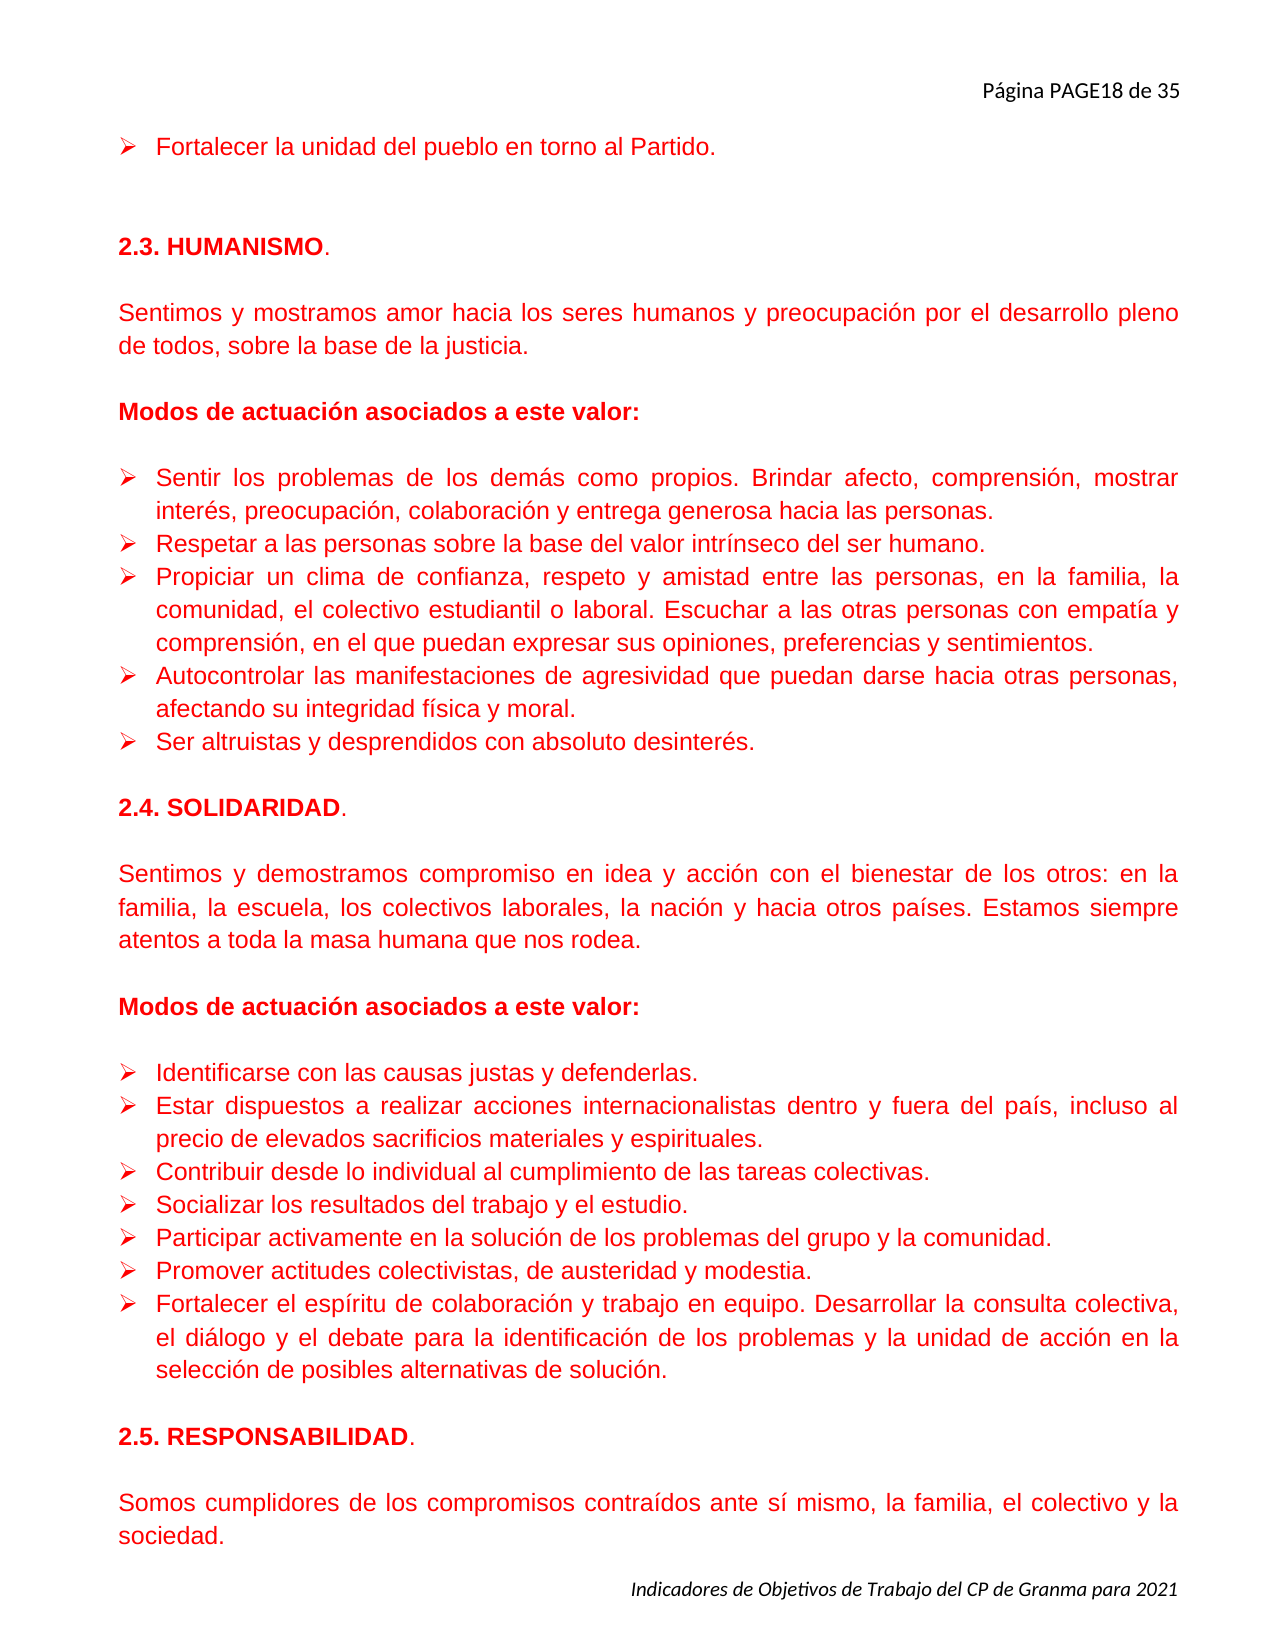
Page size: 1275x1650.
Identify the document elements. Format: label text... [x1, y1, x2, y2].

text 2.3. HUMANISMO. [118, 232, 1181, 260]
list Contribuir desde lo individual al cumplimiento de las tareas colectivas. [118, 1157, 1181, 1186]
list Estar dispuestos a realizar acciones internacionalistas dentro y fuera del país, incluso al precio de elevados sacrificios materiales y espirituales. [118, 1091, 1181, 1153]
text 2.5. RESPONSABILIDAD. [118, 1422, 1181, 1450]
list Fortalecer el espíritu de colaboración y trabajo en equipo. Desarrollar la consulta colectiva, el diálogo y el debate para la identificación de los problemas y la unidad de acción en la selección de posibles alternativas de solución. [118, 1289, 1181, 1384]
list Propiciar un clima de confianza, respeto y amistad entre las personas, en la familia, la comunidad, el colectivo estudiantil o laboral. Escuchar a las otras personas con empatía y comprensión, en el que puedan expresar sus opiniones, preferencias y sentimientos. [118, 562, 1181, 657]
list Identificarse con las causas justas y defenderlas. [118, 1058, 1181, 1086]
list Respetar a las personas sobre la base del valor intrínseco del ser humano. [118, 529, 1181, 558]
list Fortalecer la unidad del pueblo en torno al Partido. [118, 132, 1181, 161]
text Modos de actuación asociados a este valor: [118, 992, 1181, 1020]
text 2.4. SOLIDARIDAD. [118, 793, 1181, 822]
list Autocontrolar las manifestaciones de agresividad que puedan darse hacia otras personas, afectando su integridad física y moral. [118, 661, 1181, 723]
list Socializar los resultados del trabajo y el estudio. [118, 1190, 1181, 1219]
list Ser altruistas y desprendidos con absoluto desinterés. [118, 727, 1181, 756]
list Sentir los problemas de los demás como propios. Brindar afecto, comprensión, mostrar interés, preocupación, colaboración y entrega generosa hacia las personas. [118, 463, 1181, 524]
text Sentimos y demostramos compromiso en idea y acción con el bienestar de los otros: en la familia, la escuela, los colectivos laborales, la nación y hacia otros países. Estamos siempre atentos a toda la masa humana que nos rodea. [118, 859, 1181, 954]
text Somos cumplidores de los compromisos contraídos ante sí mismo, la familia, el colectivo y la sociedad. [118, 1488, 1181, 1549]
text Sentimos y mostramos amor hacia los seres humanos y preocupación por el desarrollo pleno de todos, sobre la base de la justicia. [118, 298, 1181, 359]
text Modos de actuación asociados a este valor: [118, 397, 1181, 425]
list Promover actitudes colectivistas, de austeridad y modestia. [118, 1256, 1181, 1285]
list Participar activamente en la solución de los problemas del grupo y la comunidad. [118, 1223, 1181, 1252]
